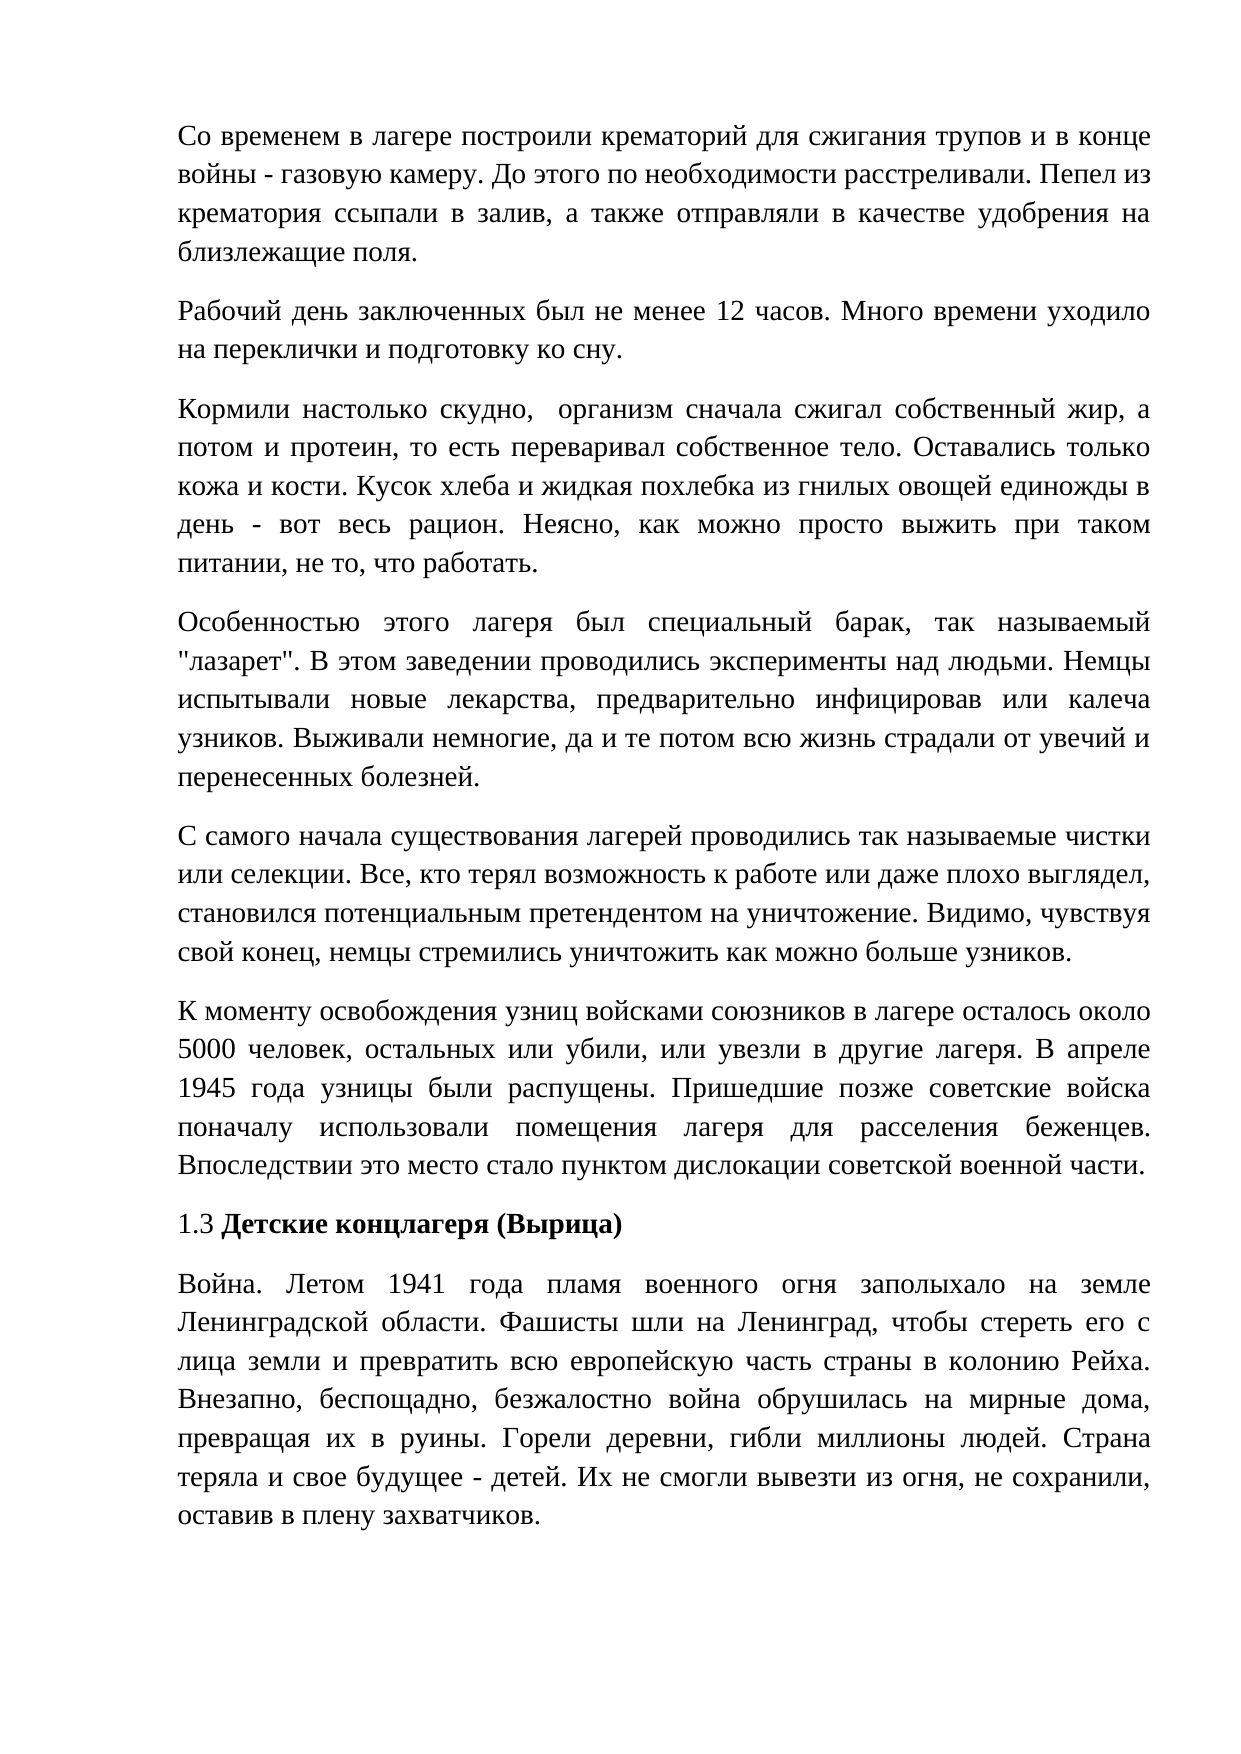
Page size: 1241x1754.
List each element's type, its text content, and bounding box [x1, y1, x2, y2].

text С самого начала существования лагерей проводились так называемые чистки или селекции. Все, кто терял возможность к работе или даже плохо выглядел, становился потенциальным претендентом на уничтожение. Видимо, чувствуя свой конец, немцы стремились уничтожить как можно больше узников. [177, 818, 1152, 967]
text Особенностью этого лагеря был специальный барак, так называемый "лазарет". В этом заведении проводились эксперименты над людьми. Немцы испытывали новые лекарства, предварительно инфицировав или калеча узников. Выживали немногие, да и те потом всю жизнь страдали от увечий и перенесенных болезней. [177, 604, 1152, 792]
text Со временем в лагере построили крематорий для сжигания трупов и в конце войны - газовую камеру. До этого по необходимости расстреливали. Пепел из крематория ссыпали в залив, а также отправляли в качестве удобрения на близлежащие поля. [177, 118, 1152, 267]
text К моменту освобождения узниц войсками союзников в лагере осталось около 5000 человек, остальных или убили, или увезли в другие лагеря. В апреле 1945 года узницы были распущены. Пришедшие позже советские войска поначалу использовали помещения лагеря для расселения беженцев. Впоследствии это место стало пунктом дислокации советской военной части. [177, 993, 1152, 1181]
text Кормили настолько скудно, организм сначала сжигал собственный жир, а потом и протеин, то есть переваривал собственное тело. Оставались только кожа и кости. Кусок хлеба и жидкая похлебка из гнилых овощей единожды в день - вот весь рацион. Неясно, как можно просто выжить при таком питании, не то, что работать. [177, 391, 1152, 579]
text Рабочий день заключенных был не менее 12 часов. Много времени уходило на переклички и подготовку ко сну. [177, 293, 1152, 365]
text Война. Летом 1941 года пламя военного огня заполыхало на земле Ленинградской области. Фашисты шли на Ленинград, чтобы стереть его с лица земли и превратить всю европейскую часть страны в колонию Рейха. Внезапно, беспощадно, безжалостно война обрушилась на мирные дома, превращая их в руины. Горели деревни, гибли миллионы людей. Страна теряла и свое будущее - детей. Их не смогли вывезти из огня, не сохранили, оставив в плену захватчиков. [177, 1266, 1152, 1531]
text 1.3 Детские концлагеря (Вырица) [177, 1207, 1152, 1240]
